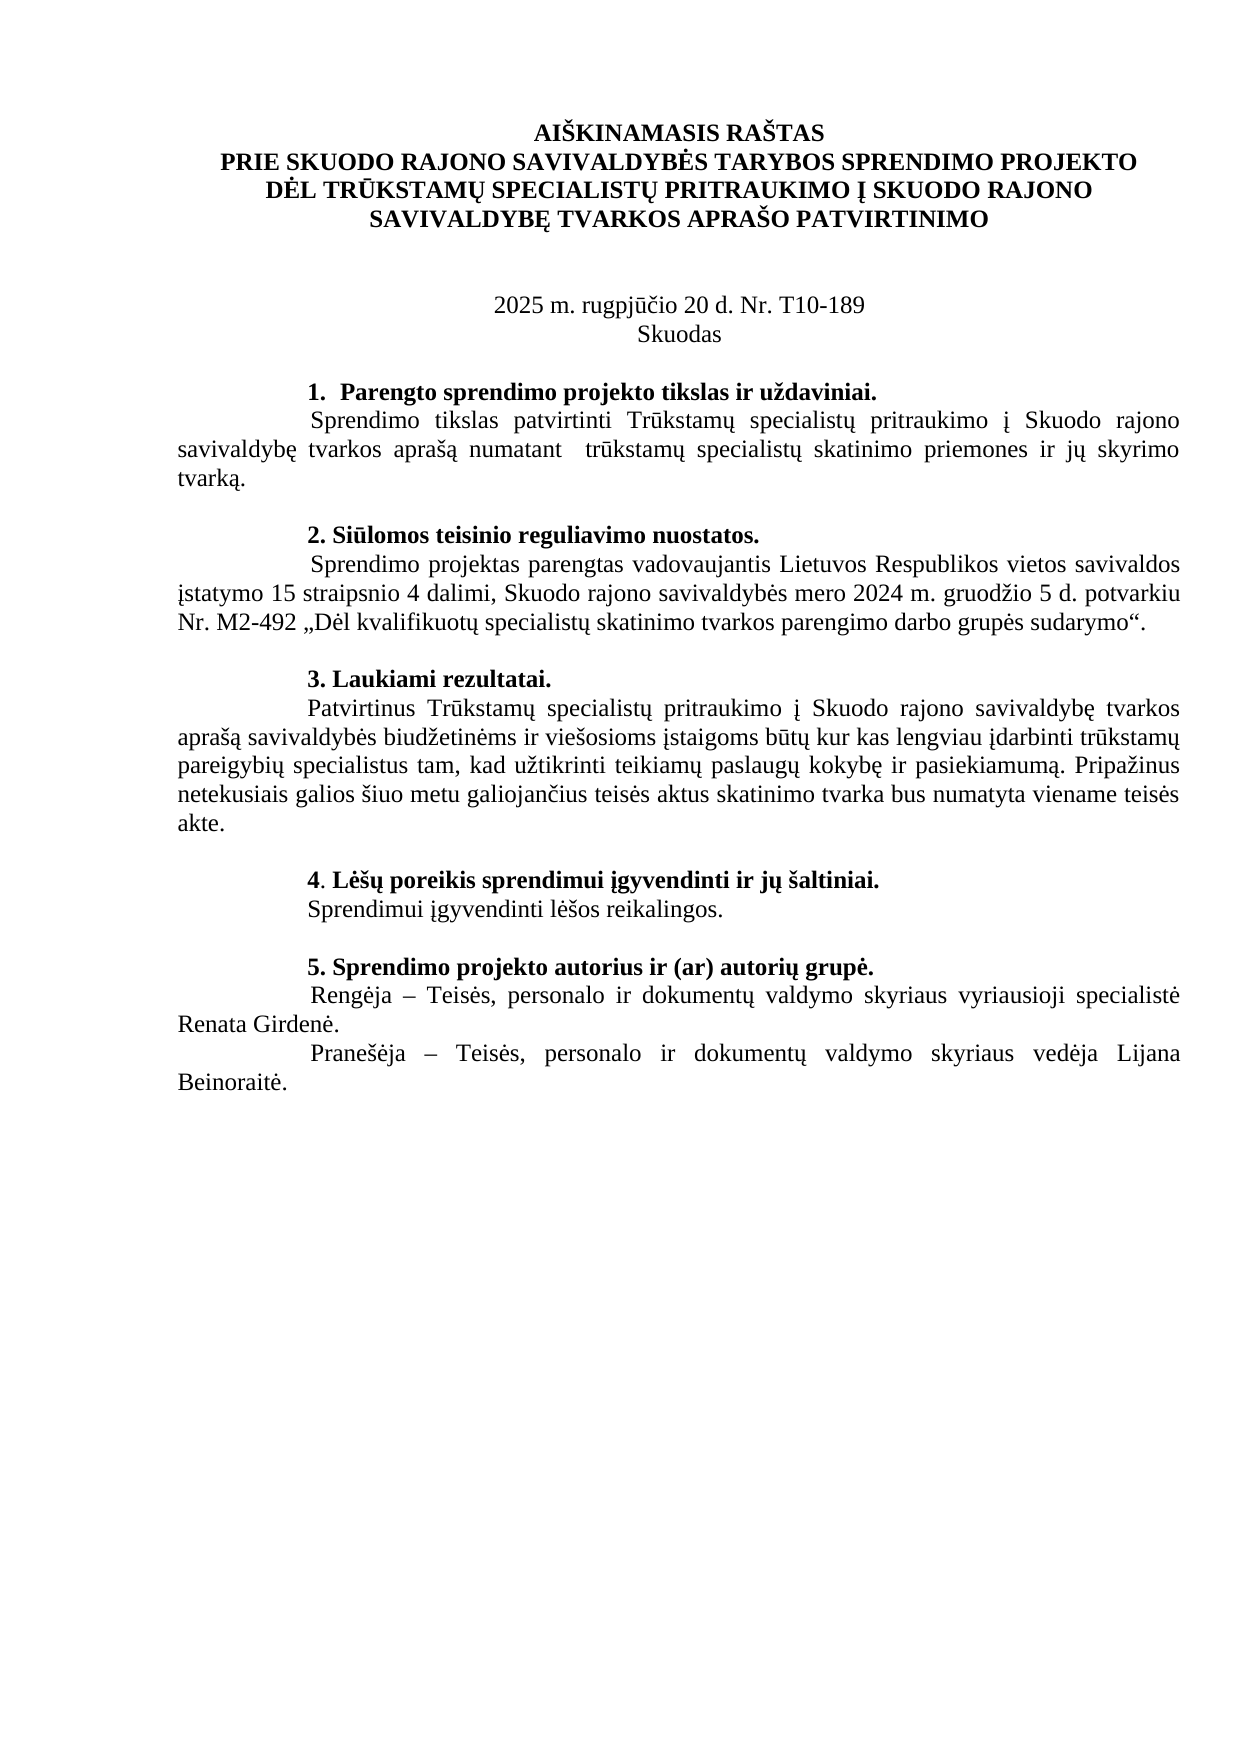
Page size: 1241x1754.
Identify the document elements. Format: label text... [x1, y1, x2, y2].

text 2. Siūlomos teisinio reguliavimo nuostatos. [177, 521, 1181, 549]
text 2025 m. rugpjūčio 20 d. Nr. T10-189 [177, 291, 1181, 319]
text Sprendimui įgyvendinti lėšos reikalingos. [177, 894, 1181, 923]
text 4. Lėšų poreikis sprendimui įgyvendinti ir jų šaltiniai. [177, 866, 1181, 894]
text Patvirtinus Trūkstamų specialistų pritraukimo į Skuodo rajono savivaldybę tvarkos aprašą savivaldybės biudžetinėms ir viešosioms įstaigoms būtų kur kas lengviau įdarbinti trūkstamų pareigybių specialistus tam, kad užtikrinti teikiamų paslaugų kokybę ir pasiekiamumą. Pripažinus netekusiais galios šiuo metu galiojančius teisės aktus skatinimo tvarka bus numatyta viename teisės akte. [177, 693, 1181, 837]
text Sprendimo projektas parengtas vadovaujantis Lietuvos Respublikos vietos savivaldos įstatymo 15 straipsnio 4 dalimi, Skuodo rajono savivaldybės mero 2024 m. gruodžio 5 d. potvarkiu Nr. M2-492 „Dėl kvalifikuotų specialistų skatinimo tvarkos parengimo darbo grupės sudarymo“. [177, 549, 1181, 636]
text 5. Sprendimo projekto autorius ir (ar) autorių grupė. [177, 952, 1181, 981]
text PRIE SKUODO RAJONO SAVIVALDYBĖS TARYBOS SPRENDIMO PROJEKTO [177, 147, 1181, 176]
text DĖL TRŪKSTAMŲ SPECIALISTŲ PRITRAUKIMO Į SKUODO RAJONO SAVIVALDYBĘ TVARKOS APRAŠO PATVIRTINIMO [177, 176, 1181, 233]
text Rengėja – Teisės, personalo ir dokumentų valdymo skyriaus vyriausioji specialistė Renata Girdenė. [177, 981, 1181, 1038]
text Sprendimo tikslas patvirtinti Trūkstamų specialistų pritraukimo į Skuodo rajono savivaldybę tvarkos aprašą numatant trūkstamų specialistų skatinimo priemones ir jų skyrimo tvarką. [177, 406, 1181, 492]
text Skuodas [177, 319, 1181, 348]
text AIŠKINAMASIS RAŠTAS [177, 118, 1181, 147]
text Pranešėja – Teisės, personalo ir dokumentų valdymo skyriaus vedėja Lijana Beinoraitė. [177, 1038, 1181, 1096]
text 3. Laukiami rezultatai. [177, 664, 1181, 693]
list Parengto sprendimo projekto tikslas ir uždaviniai. [177, 377, 1181, 406]
